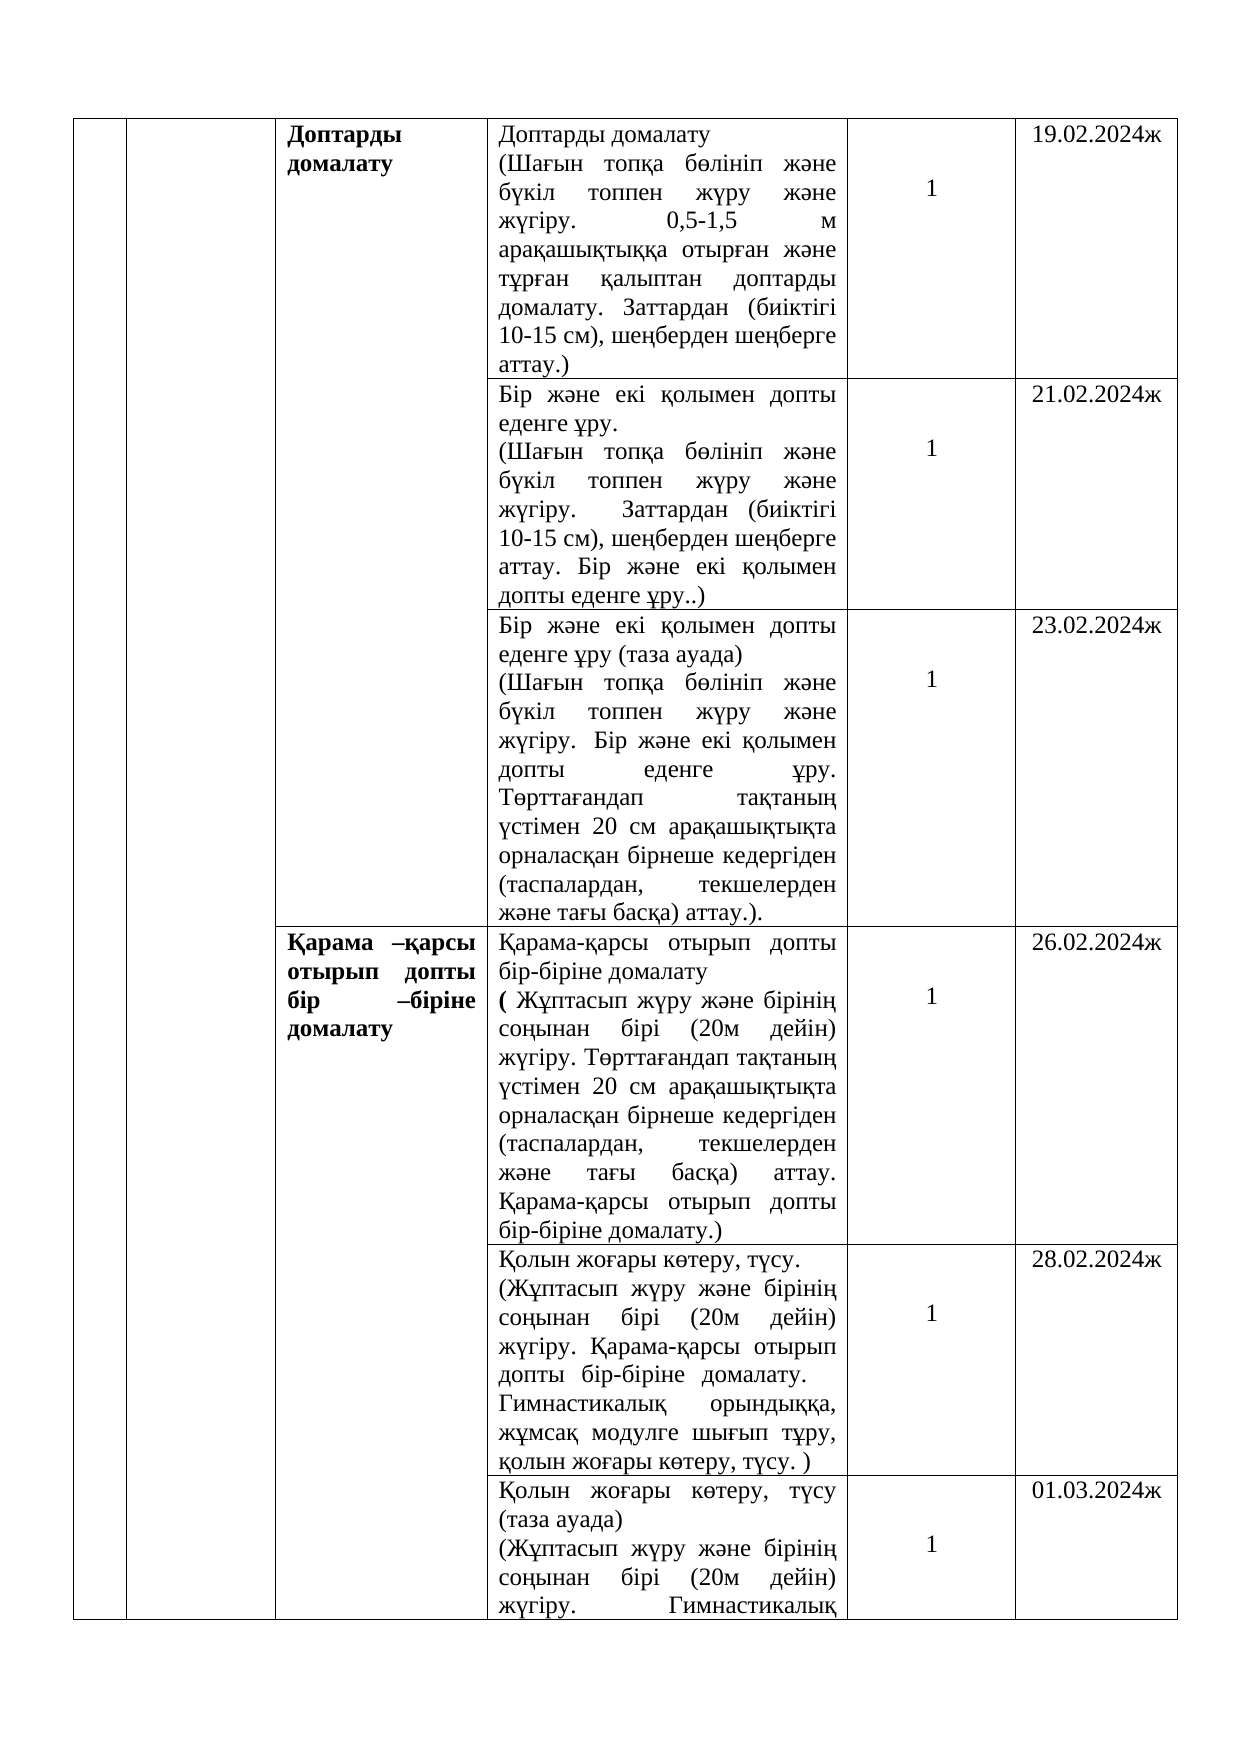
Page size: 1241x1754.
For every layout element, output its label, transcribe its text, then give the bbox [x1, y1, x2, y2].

table_cell Доптарды домалату [276, 119, 487, 926]
table_cell 19.02.2024ж [1016, 119, 1177, 378]
table_cell Доптарды домалату (Шағын топқа бөлініп және бүкіл топпен жүру және жүгіру. 0,5-1,5 м арақашықтыққа отырған және тұрған қалыптан доптарды домалату. Заттардан (биіктігі 10-15 см), шеңберден шеңберге аттау.) [488, 119, 847, 378]
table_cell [488, 1476, 847, 1619]
table_cell Қарама-қарсы отырып допты бір-біріне домалату ( Жұптасып жүру және бірінің соңынан бірі (20м дейін) жүгіру. Төрттағандап тақтаның үстімен 20 см арақашықтықта орналасқан бірнеше кедергіден (таспалардан, текшелерден және тағы басқа) аттау. Қарама-қарсы отырып допты бір-біріне домалату.) [488, 927, 847, 1243]
table_cell 1 [848, 1476, 1015, 1619]
table_cell 1 [848, 119, 1015, 378]
table_cell 1 [848, 379, 1015, 609]
table_cell 26.02.2024ж [1016, 927, 1177, 1243]
table_cell 1 [848, 1245, 1015, 1474]
table_cell 23.02.2024ж [1016, 610, 1177, 926]
table_cell Қарама –қарсы отырып допты бір –біріне домалату [276, 927, 487, 1619]
table_cell 01.03.2024ж [1016, 1476, 1177, 1619]
table_cell 21.02.2024ж [1016, 379, 1177, 609]
table_cell 1 [848, 927, 1015, 1243]
table_cell 1 [848, 610, 1015, 926]
table_cell Қолын жоғары көтеру, түсу. (Жұптасып жүру және бірінің соңынан бірі (20м дейін) жүгіру. Қарама-қарсы отырып допты бір-біріне домалату. Гимнастикалық орындыққа, жұмсақ модулге шығып тұру, қолын жоғары көтеру, түсу. ) [488, 1245, 847, 1474]
table_cell 28.02.2024ж [1016, 1245, 1177, 1474]
table_cell Бір және екі қолымен допты еденге ұру. (Шағын топқа бөлініп және бүкіл топпен жүру және жүгіру. Заттардан (биіктігі 10-15 см), шеңберден шеңберге аттау. Бір және екі қолымен допты еденге ұру..) [488, 379, 847, 609]
table_cell Бір және екі қолымен допты еденге ұру (таза ауада) (Шағын топқа бөлініп және бүкіл топпен жүру және жүгіру. Бір және екі қолымен допты еденге ұру. Төрттағандап тақтаның үстімен 20 см арақашықтықта орналасқан бірнеше кедергіден (таспалардан, текшелерден және тағы басқа) аттау.). [488, 610, 847, 926]
